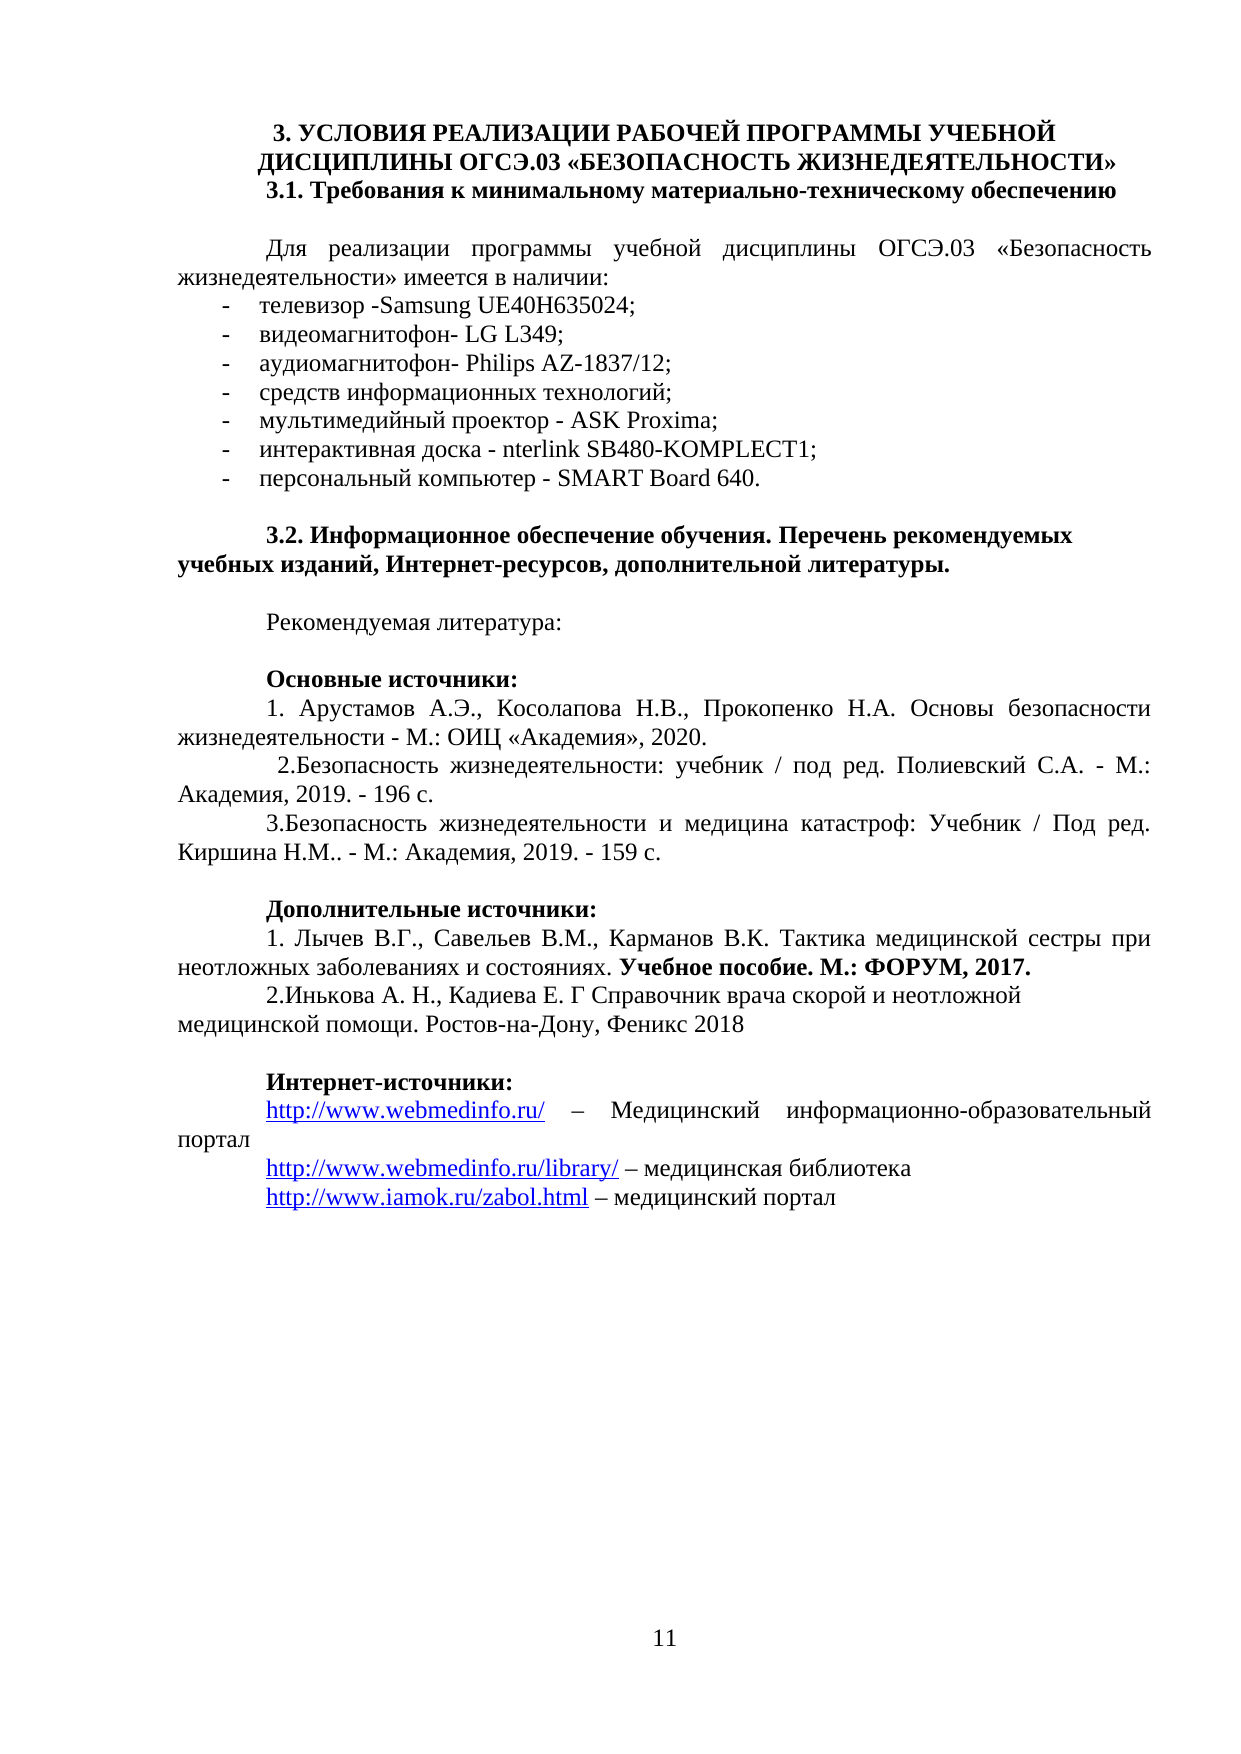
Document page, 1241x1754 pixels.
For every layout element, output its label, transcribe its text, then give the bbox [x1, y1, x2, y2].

text 3.1. Требования к минимальному материально-техническому обеспечению [177, 176, 1152, 204]
text http://www.iamok.ru/zabol.html – медицинский портал [177, 1182, 1152, 1211]
text Основные источники: [177, 664, 1152, 693]
text 1. Арустамов А.Э., Косолапова Н.В., Прокопенко Н.А. Основы безопасности жизнедеятельности - М.: ОИЦ «Академия», 2020. [177, 693, 1152, 751]
list персональный компьютер - SMART Board 640. [222, 463, 1152, 492]
list мультимедийный проектор - ASK Proxima; [222, 406, 1152, 434]
text http://www.webmedinfo.ru/library/ – медицинская библиотека [177, 1153, 1152, 1182]
list телевизор -Samsung UE40H635024; [222, 291, 1152, 319]
text 3.2. Информационное обеспечение обучения. Перечень рекомендуемых учебных изданий, Интернет-ресурсов, дополнительной литературы. [177, 521, 1152, 578]
subtitle 2.Инькова А. Н., Кадиева Е. Г Справочник врача скорой и неотложной [177, 981, 1152, 1009]
text Для реализации программы учебной дисциплины ОГСЭ.03 «Безопасность жизнедеятельности» имеется в наличии: [177, 233, 1152, 291]
text Рекомендуемая литература: [177, 607, 1152, 636]
list интерактивная доска - nterlink SB480-KOMPLECT1; [222, 434, 1152, 463]
text 3.Безопасность жизнедеятельности и медицина катастроф: Учебник / Под ред. Киршина Н.М.. - М.: Академия, 2019. - 159 c. [177, 808, 1152, 866]
text 1. Лычев В.Г., Савельев В.М., Карманов В.К. Тактика медицинской сестры при неотложных заболеваниях и состояниях. Учебное пособие. М.: ФОРУМ, 2017. [177, 923, 1152, 981]
subtitle медицинской помощи. Ростов-на-Дону, Феникс 2018 [177, 1009, 1152, 1038]
subtitle 3. условия РЕАЛИЗАЦИИ РАБОЧЕЙ программы УЧЕБНОЙ ДИСЦИПЛИНЫ ОГСЭ.03 «БЕЗОПАСНОСТЬ ЖИЗНЕДЕЯТЕЛЬНОСТИ» [177, 118, 1152, 176]
list средств информационных технологий; [222, 377, 1152, 406]
text Дополнительные источники: [177, 894, 1152, 923]
text http://www.webmedinfo.ru/ – Медицинский информационно-образовательный портал [177, 1096, 1152, 1153]
text 2.Безопасность жизнедеятельности: учебник / под ред. Полиевский С.А. - М.: Академия, 2019. - 196 c. [177, 751, 1152, 808]
text Интернет-источники: [177, 1067, 1152, 1096]
list видеомагнитофон- LG L349; [222, 319, 1152, 348]
list аудиомагнитофон- Philips AZ-1837/12; [222, 348, 1152, 377]
